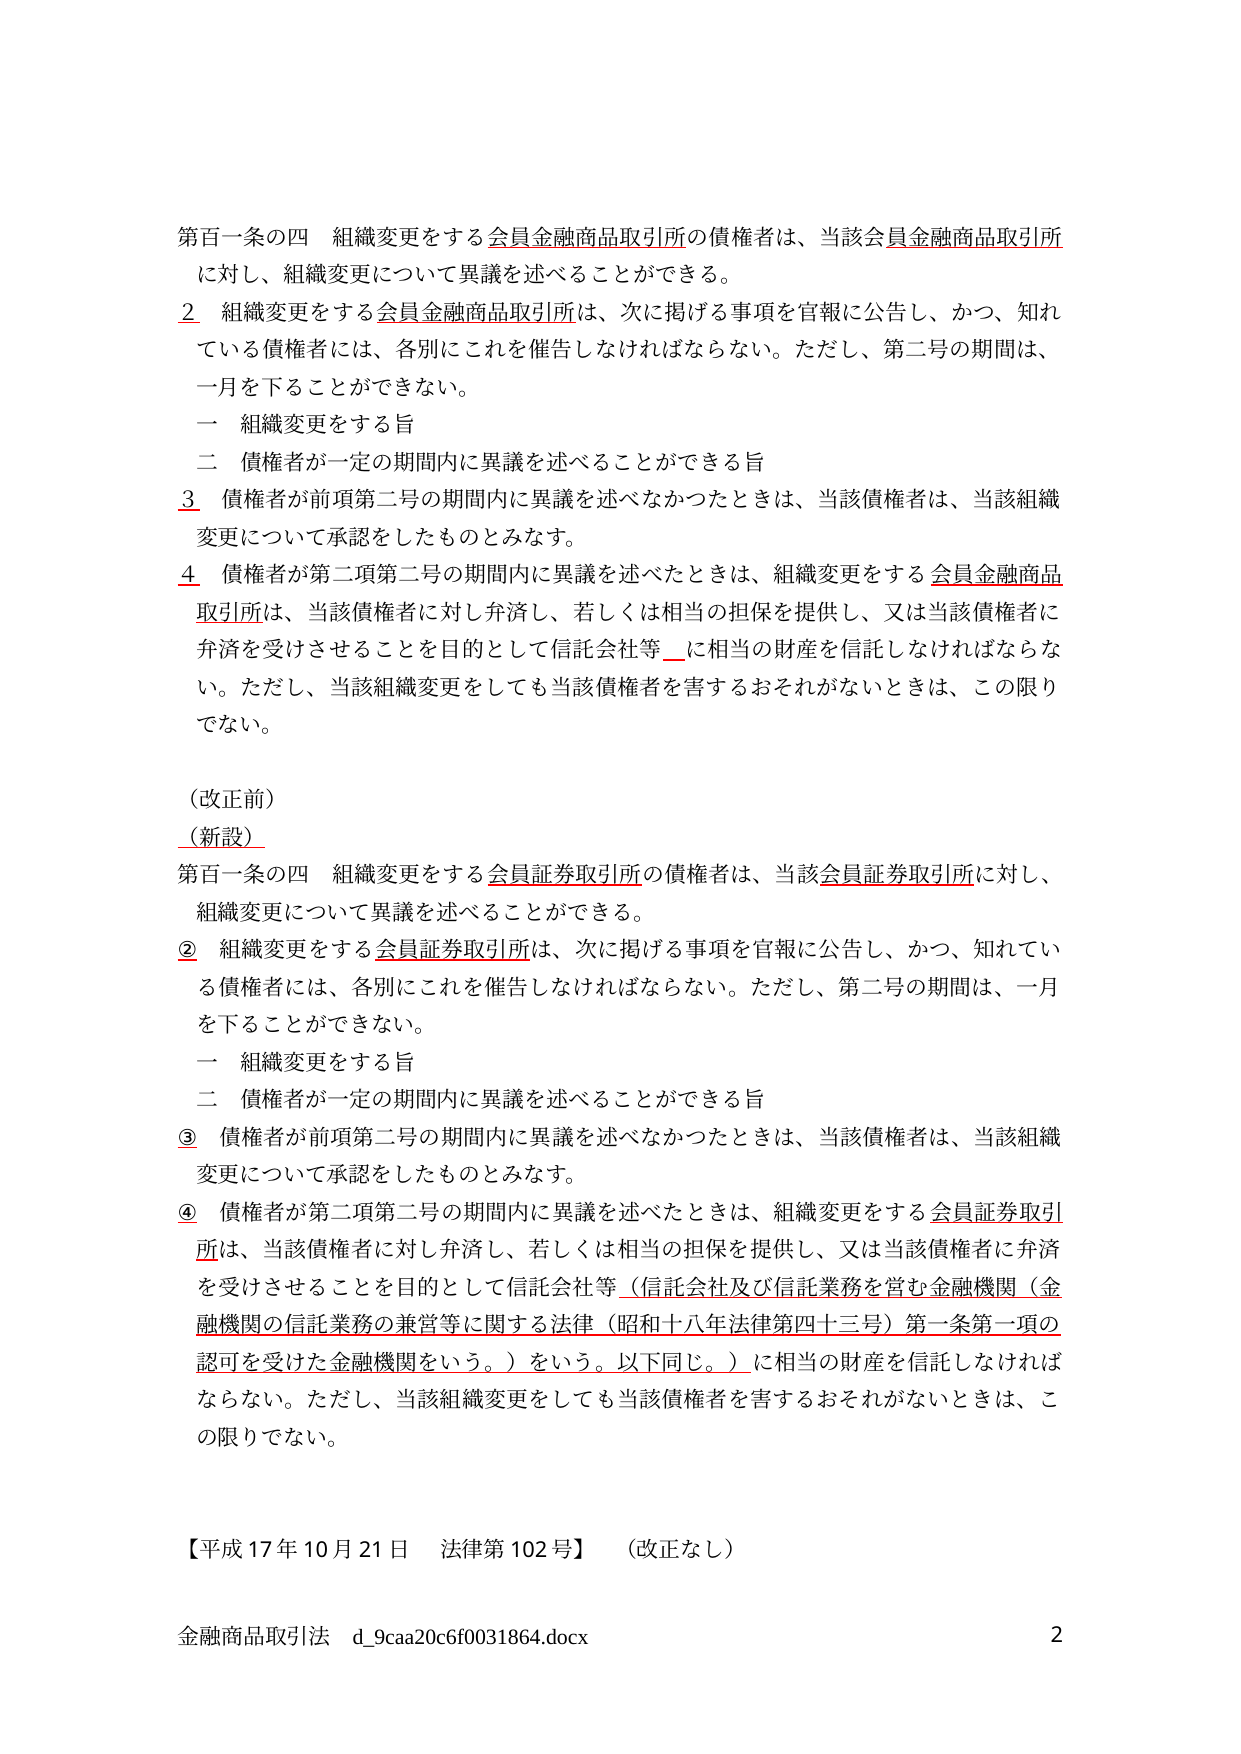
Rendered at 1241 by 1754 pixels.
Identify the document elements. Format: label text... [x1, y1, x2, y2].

text ④ 債権者が第二項第二号の期間内に異議を述べたときは、組織変更をする会員証券取引所は、当該債権者に対し弁済し、若しくは相当の担保を提供し、又は当該債権者に弁済を受けさせることを目的として信託会社等（信託会社及び信託業務を営む金融機関（金融機関の信託業務の兼営等に関する法律（昭和十八年法律第四十三号）第一条第一項の認可を受けた金融機関をいう。）をいう。以下同じ。）に相当の財産を信託しなければならない。ただし、当該組織変更をしても当該債権者を害するおそれがないときは、この限りでない。 [177, 1192, 1063, 1454]
text 第百一条の四 組織変更をする会員金融商品取引所の債権者は、当該会員金融商品取引所に対し、組織変更について異議を述べることができる。 [177, 217, 1063, 292]
text ２ 組織変更をする会員金融商品取引所は、次に掲げる事項を官報に公告し、かつ、知れている債権者には、各別にこれを催告しなければならない。ただし、第二号の期間は、一月を下ることができない。 [177, 292, 1063, 404]
text 一 組織変更をする旨 [196, 1042, 1063, 1079]
text （新設） [177, 817, 1063, 854]
text ② 組織変更をする会員証券取引所は、次に掲げる事項を官報に公告し、かつ、知れている債権者には、各別にこれを催告しなければならない。ただし、第二号の期間は、一月を下ることができない。 [177, 929, 1063, 1042]
text ４ 債権者が第二項第二号の期間内に異議を述べたときは、組織変更をする会員金融商品取引所は、当該債権者に対し弁済し、若しくは相当の担保を提供し、又は当該債権者に弁済を受けさせることを目的として信託会社等 に相当の財産を信託しなければならない。ただし、当該組織変更をしても当該債権者を害するおそれがないときは、この限りでない。 [177, 554, 1063, 742]
text ③ 債権者が前項第二号の期間内に異議を述べなかつたときは、当該債権者は、当該組織変更について承認をしたものとみなす。 [177, 1117, 1063, 1192]
text 二 債権者が一定の期間内に異議を述べることができる旨 [196, 1079, 1063, 1117]
text 第百一条の四 組織変更をする会員証券取引所の債権者は、当該会員証券取引所に対し、組織変更について異議を述べることができる。 [177, 854, 1063, 929]
text 一 組織変更をする旨 [196, 404, 1063, 442]
text ３ 債権者が前項第二号の期間内に異議を述べなかつたときは、当該債権者は、当該組織変更について承認をしたものとみなす。 [177, 479, 1063, 554]
text 二 債権者が一定の期間内に異議を述べることができる旨 [196, 442, 1063, 479]
text 【平成17年10月21日 法律第102号】 （改正なし） [177, 1529, 1063, 1567]
text （改正前） [177, 779, 1063, 817]
